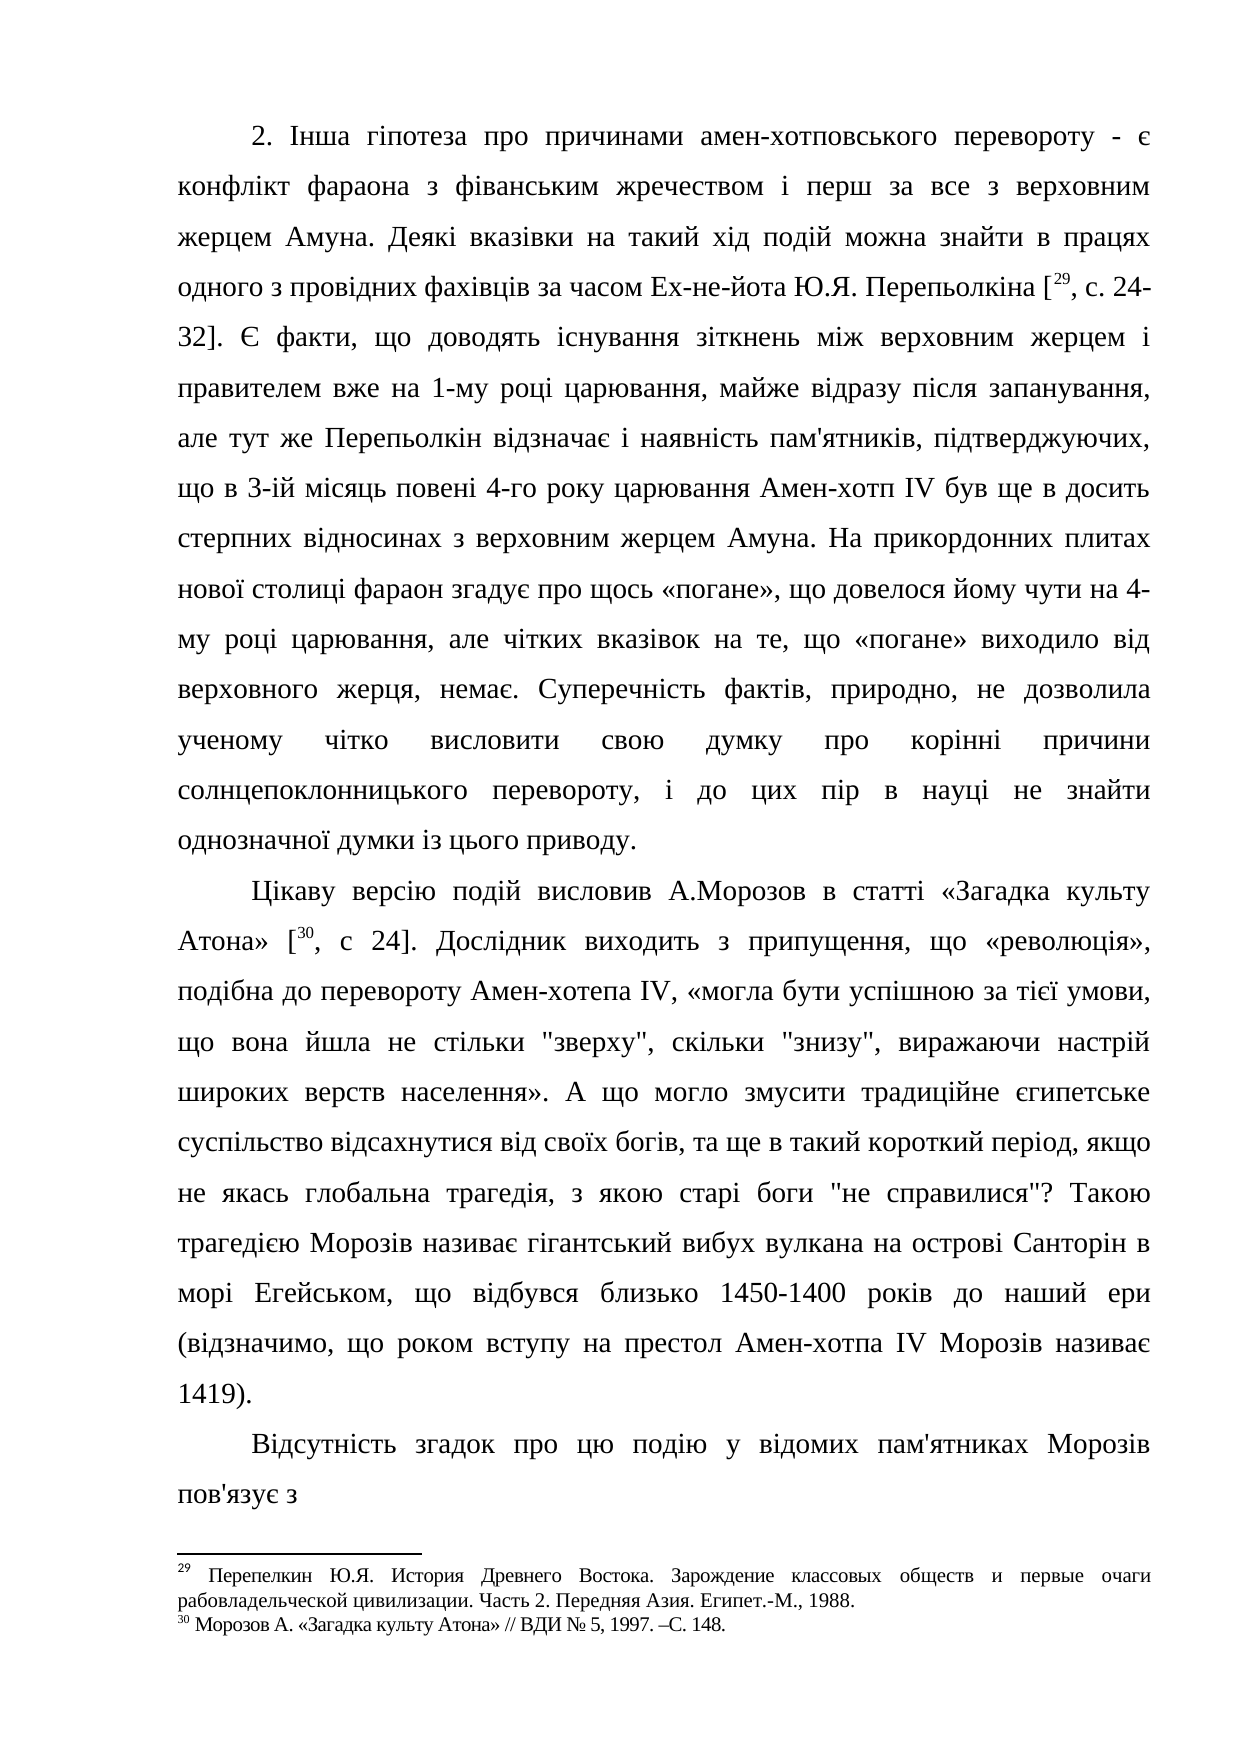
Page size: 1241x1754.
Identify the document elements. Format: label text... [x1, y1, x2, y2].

text Цікаву версію подій висловив А.Морозов в статті «Загадка культу Атона» [, с 24]. Дослідник виходить з припущення, що «революція», подібна до перевороту Амен-хотепа IV, «могла бути успішною за тієї умови, що вона йшла не стільки "зверху", скільки "знизу", виражаючи настрій широких верств населення». А що могло змусити традиційне єгипетське суспільство відсахнутися від своїх богів, та ще в такий короткий період, якщо не якась глобальна трагедія, з якою старі боги "не справилися"? Такою трагедією Морозів називає гігантський вибух вулкана на острові Санторін в морі Егейськом, що відбувся близько 1450-1400 років до наший ери (відзначимо, що роком вступу на престол Амен-хотпа IV Морозів називає 1419). [177, 873, 1152, 1409]
text 2. Інша гіпотеза про причинами амен-хотповського перевороту - є конфлікт фараона з фіванським жречеством і перш за все з верховним жерцем Амуна. Деякі вказівки на такий хід подій можна знайти в працях одного з провідних фахівців за часом Ех-не-йота Ю.Я. Перепьолкіна [, с. 24-32]. Є факти, що доводять існування зіткнень між верховним жерцем і правителем вже на 1-му році царювання, майже відразу після запанування, але тут же Перепьолкін відзначає і наявність пам'ятників, підтверджуючих, що в 3-ій місяць повені 4-го року царювання Амен-хотп IV був ще в досить стерпних відносинах з верховним жерцем Амуна. На прикордонних плитах нової столиці фараон згадує про щось «погане», що довелося йому чути на 4-му році царювання, але чітких вказівок на те, що «погане» виходило від верховного жерця, немає. Суперечність фактів, природно, не дозволила ученому чітко висловити свою думку про корінні причини солнцепоклонницького перевороту, і до цих пір в науці не знайти однозначної думки із цього приводу. [177, 118, 1152, 856]
text Відсутність згадок про цю подію у відомих пам'ятниках Морозів пов'язує з [177, 1426, 1152, 1510]
